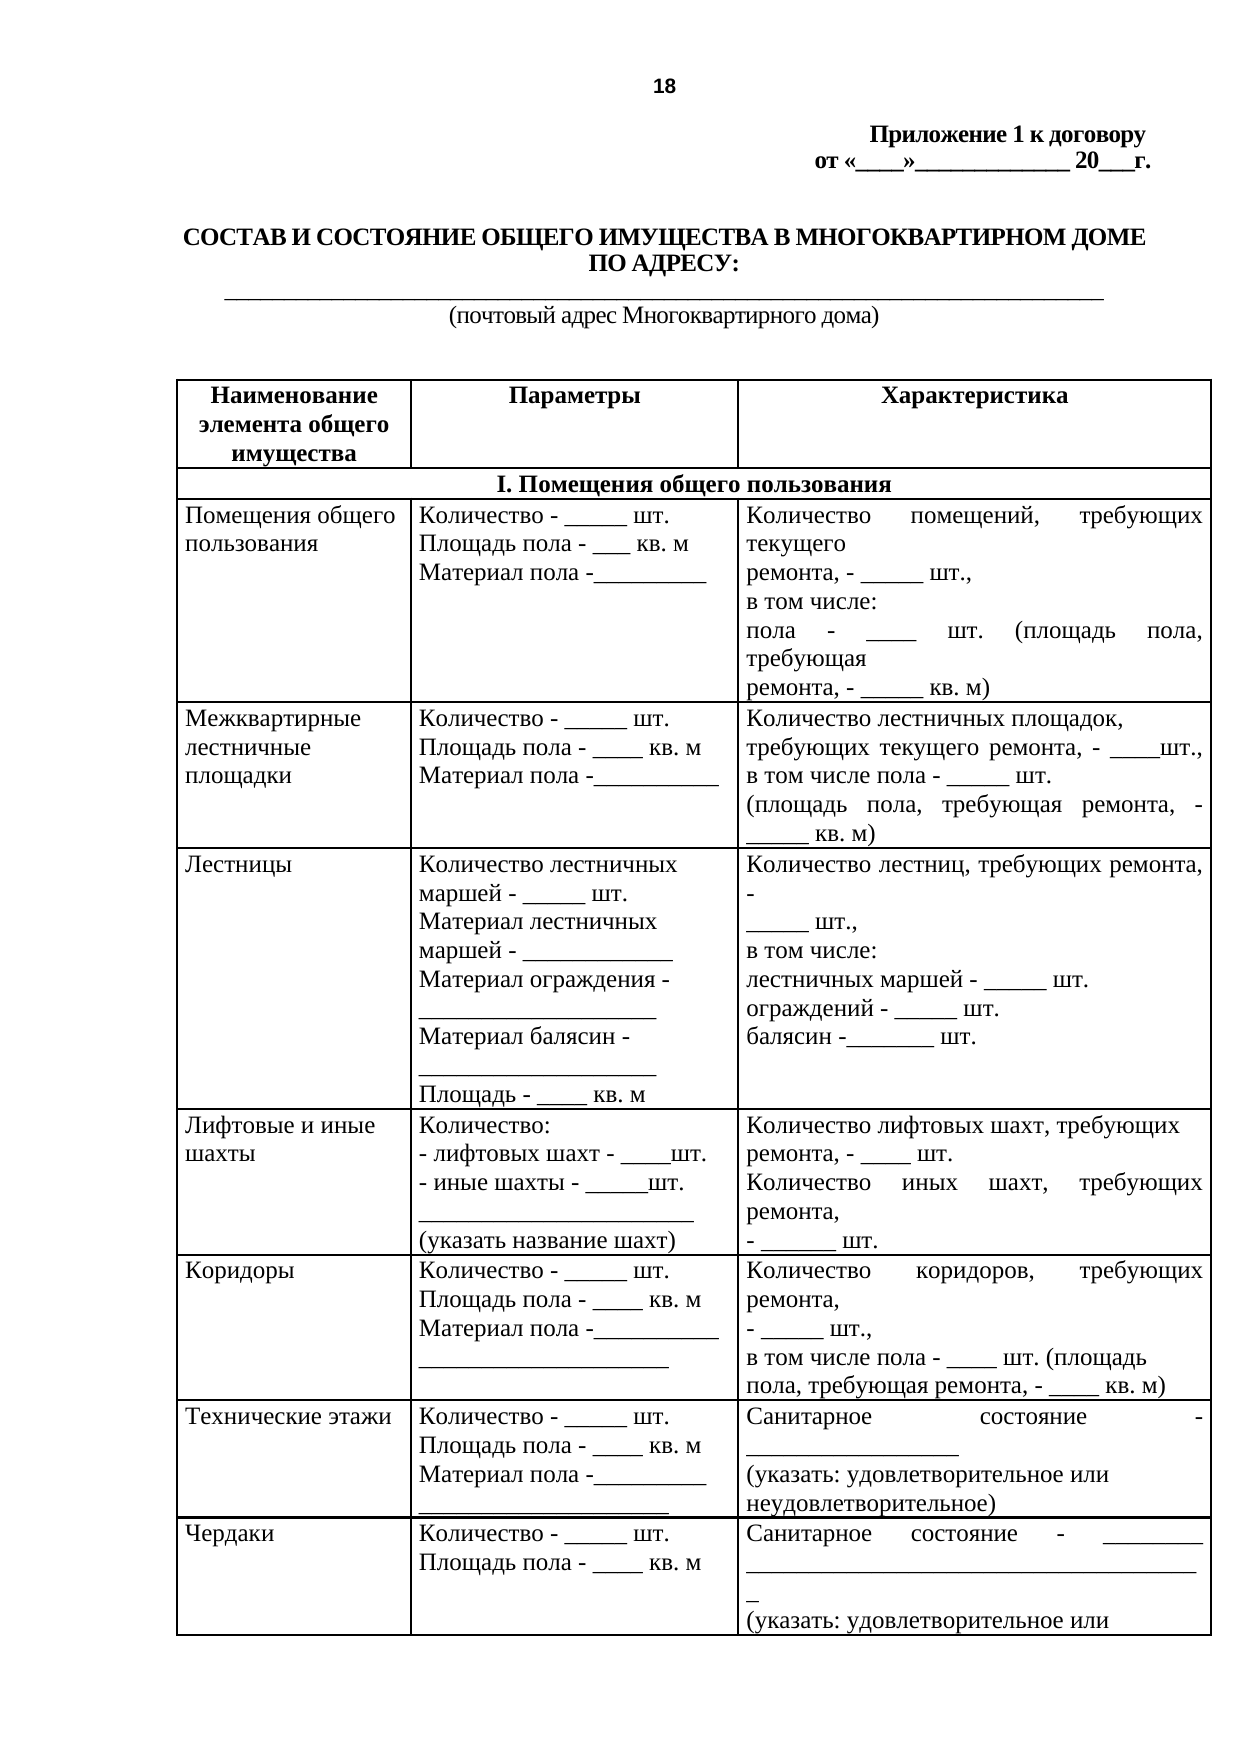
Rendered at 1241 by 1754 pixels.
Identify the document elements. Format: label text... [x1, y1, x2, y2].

table_cell Количество лестниц, требующих ремонта, - _____ шт., в том числе: лестничных маршей - _____ шт. ограждений - _____ шт. балясин -_______ шт. [739, 849, 1210, 1108]
table_cell Количество - _____ шт. Площадь пола - ____ кв. м Материал пола -_________ ____________________ [412, 1401, 737, 1516]
table_cell Лестницы [178, 849, 410, 1108]
table_cell Количество - _____ шт. Площадь пола - ___ кв. м Материал пола -_________ [412, 500, 737, 701]
table_cell Количество лестничных площадок, требующих текущего ремонта, - ____шт., в том числе пола - _____ шт. (площадь пола, требующая ремонта, -_____ кв. м) [739, 703, 1210, 847]
text СОСТАВ И СОСТОЯНИЕ ОБЩЕГО ИМУЩЕСТВА В МНОГОКВАРТИРНОМ ДОМЕ ПО АДРЕСУ: [177, 225, 1152, 277]
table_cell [412, 1519, 737, 1633]
table_cell Санитарное состояние - _________________ (указать: удовлетворительное или неудовлетворительное) [739, 1401, 1210, 1516]
text (почтовый адрес Многоквартирного дома) [177, 303, 1152, 329]
table_cell Технические этажи [178, 1401, 410, 1516]
table_cell Лифтовые и иные шахты [178, 1110, 410, 1253]
table_cell Чердаки [178, 1519, 410, 1633]
text __________________________________________________________________________ [177, 277, 1152, 303]
table_cell Количество коридоров, требующих ремонта, - _____ шт., в том числе пола - ____ шт. (площадь пола, требующая ремонта, - ____ кв. м) [739, 1256, 1210, 1399]
table_cell Количество лифтовых шахт, требующих ремонта, - ____ шт. Количество иных шахт, требующих ремонта, - ______ шт. [739, 1110, 1210, 1253]
table_header Характеристика [739, 381, 1210, 467]
table_cell Коридоры [178, 1256, 410, 1399]
table_cell I. Помещения общего пользования [178, 469, 1210, 498]
text Приложение 1 к договору от «____»_____________ 20___г. [177, 122, 1152, 173]
table_cell Межквартирные лестничные площадки [178, 703, 410, 847]
table_cell Количество помещений, требующих текущего ремонта, - _____ шт., в том числе: пола - ____ шт. (площадь пола, требующая ремонта, - _____ кв. м) [739, 500, 1210, 701]
table_cell Количество - _____ шт. Площадь пола - ____ кв. м Материал пола -__________ [412, 703, 737, 847]
table_cell Количество: - лифтовых шахт - ____шт. - иные шахты - _____шт. ______________________ (указать название шахт) [412, 1110, 737, 1253]
table_header Параметры [412, 381, 737, 467]
table_cell Количество лестничных маршей - _____ шт. Материал лестничных маршей - ____________ Материал ограждения - ___________________ Материал балясин - ___________________ Площадь - ____ кв. м [412, 849, 737, 1108]
table_header Наименование элемента общего имущества [178, 381, 410, 467]
table_cell Помещения общего пользования [178, 500, 410, 701]
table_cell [739, 1519, 1210, 1633]
table_cell Количество - _____ шт. Площадь пола - ____ кв. м Материал пола -__________ ____________________ [412, 1256, 737, 1399]
